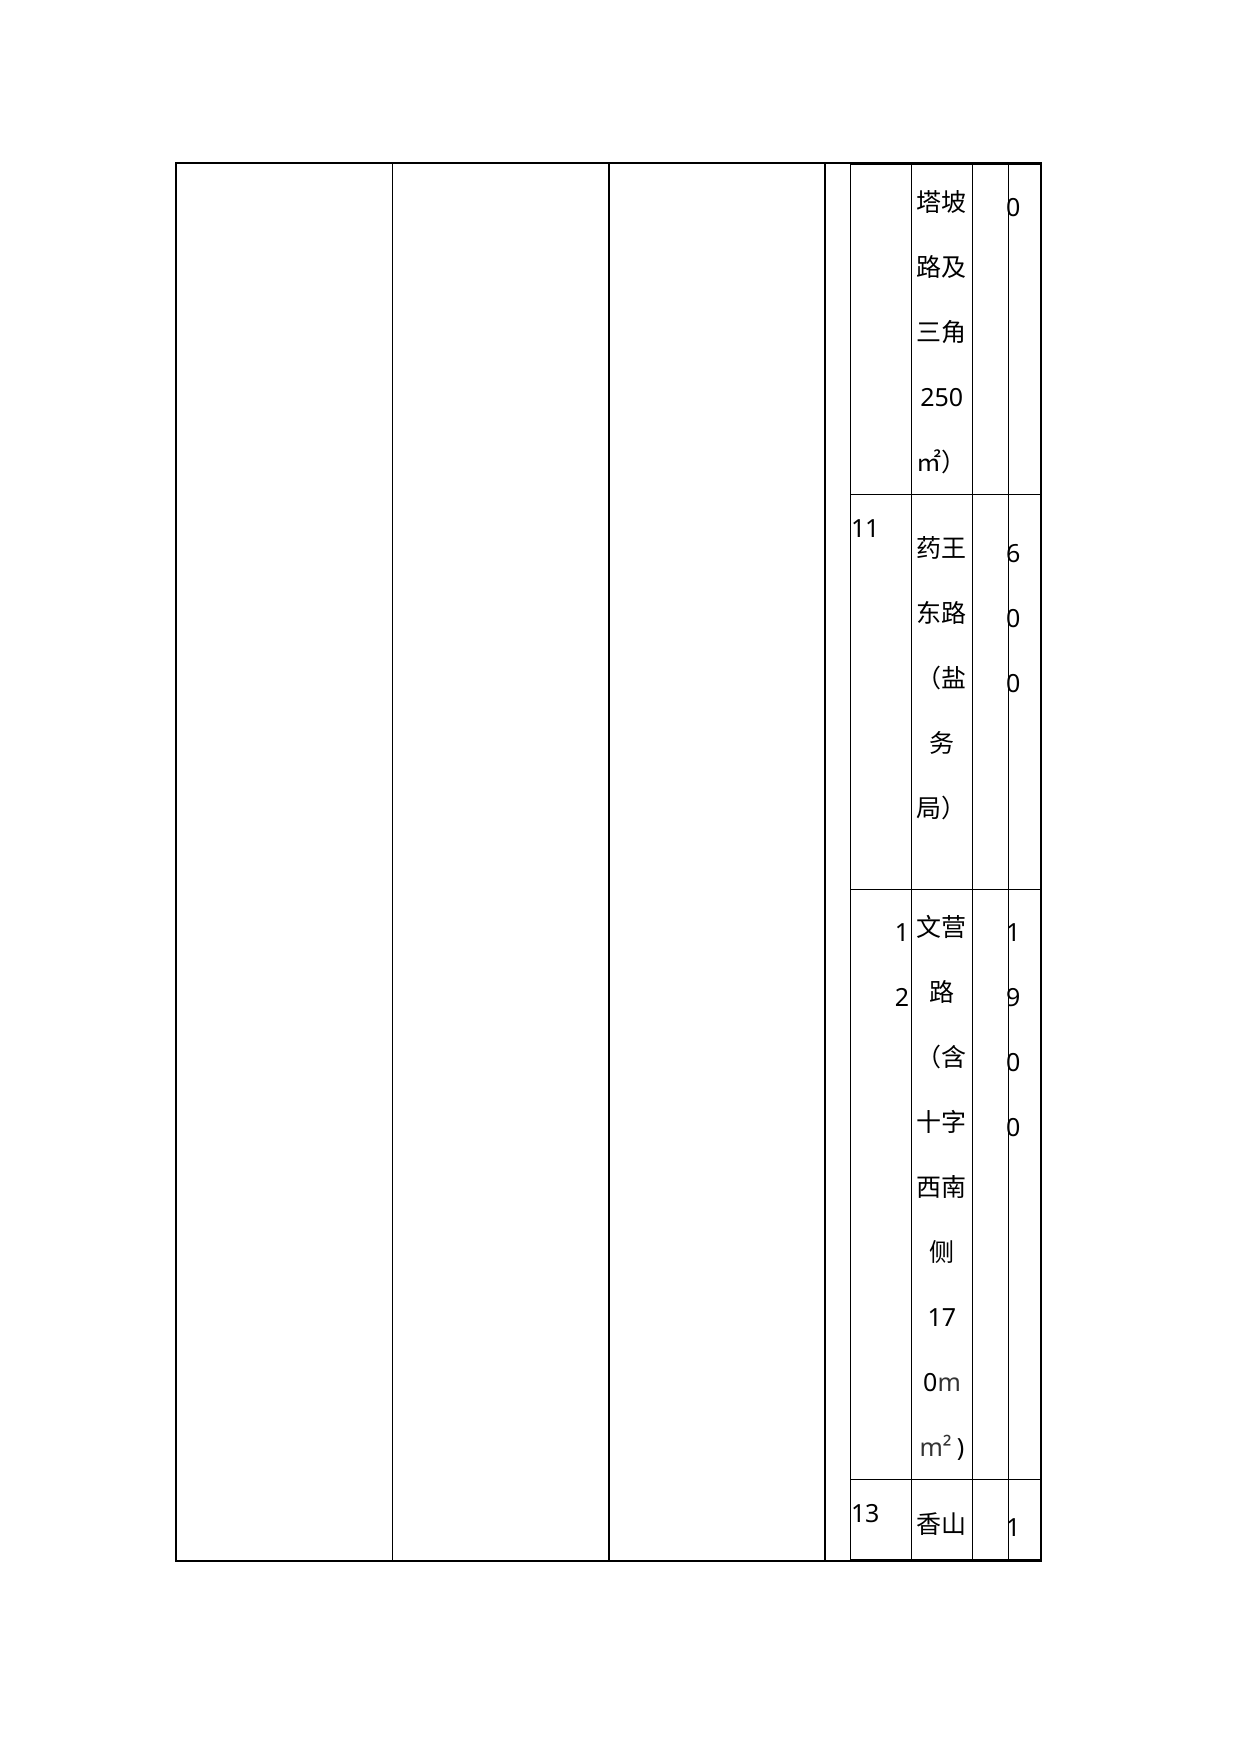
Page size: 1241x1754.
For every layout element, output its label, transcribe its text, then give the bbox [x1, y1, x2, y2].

table_cell 1 [393, 164, 608, 1560]
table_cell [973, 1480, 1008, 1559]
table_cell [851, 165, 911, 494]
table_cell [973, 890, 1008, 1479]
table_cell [826, 164, 850, 1560]
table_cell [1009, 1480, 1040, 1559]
table_cell [610, 164, 824, 1560]
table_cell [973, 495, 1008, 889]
table_cell [177, 164, 392, 1560]
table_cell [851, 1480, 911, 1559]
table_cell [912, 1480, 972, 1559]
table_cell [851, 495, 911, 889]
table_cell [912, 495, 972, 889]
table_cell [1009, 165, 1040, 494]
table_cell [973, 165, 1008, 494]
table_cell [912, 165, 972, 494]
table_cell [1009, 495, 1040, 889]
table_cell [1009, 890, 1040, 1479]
